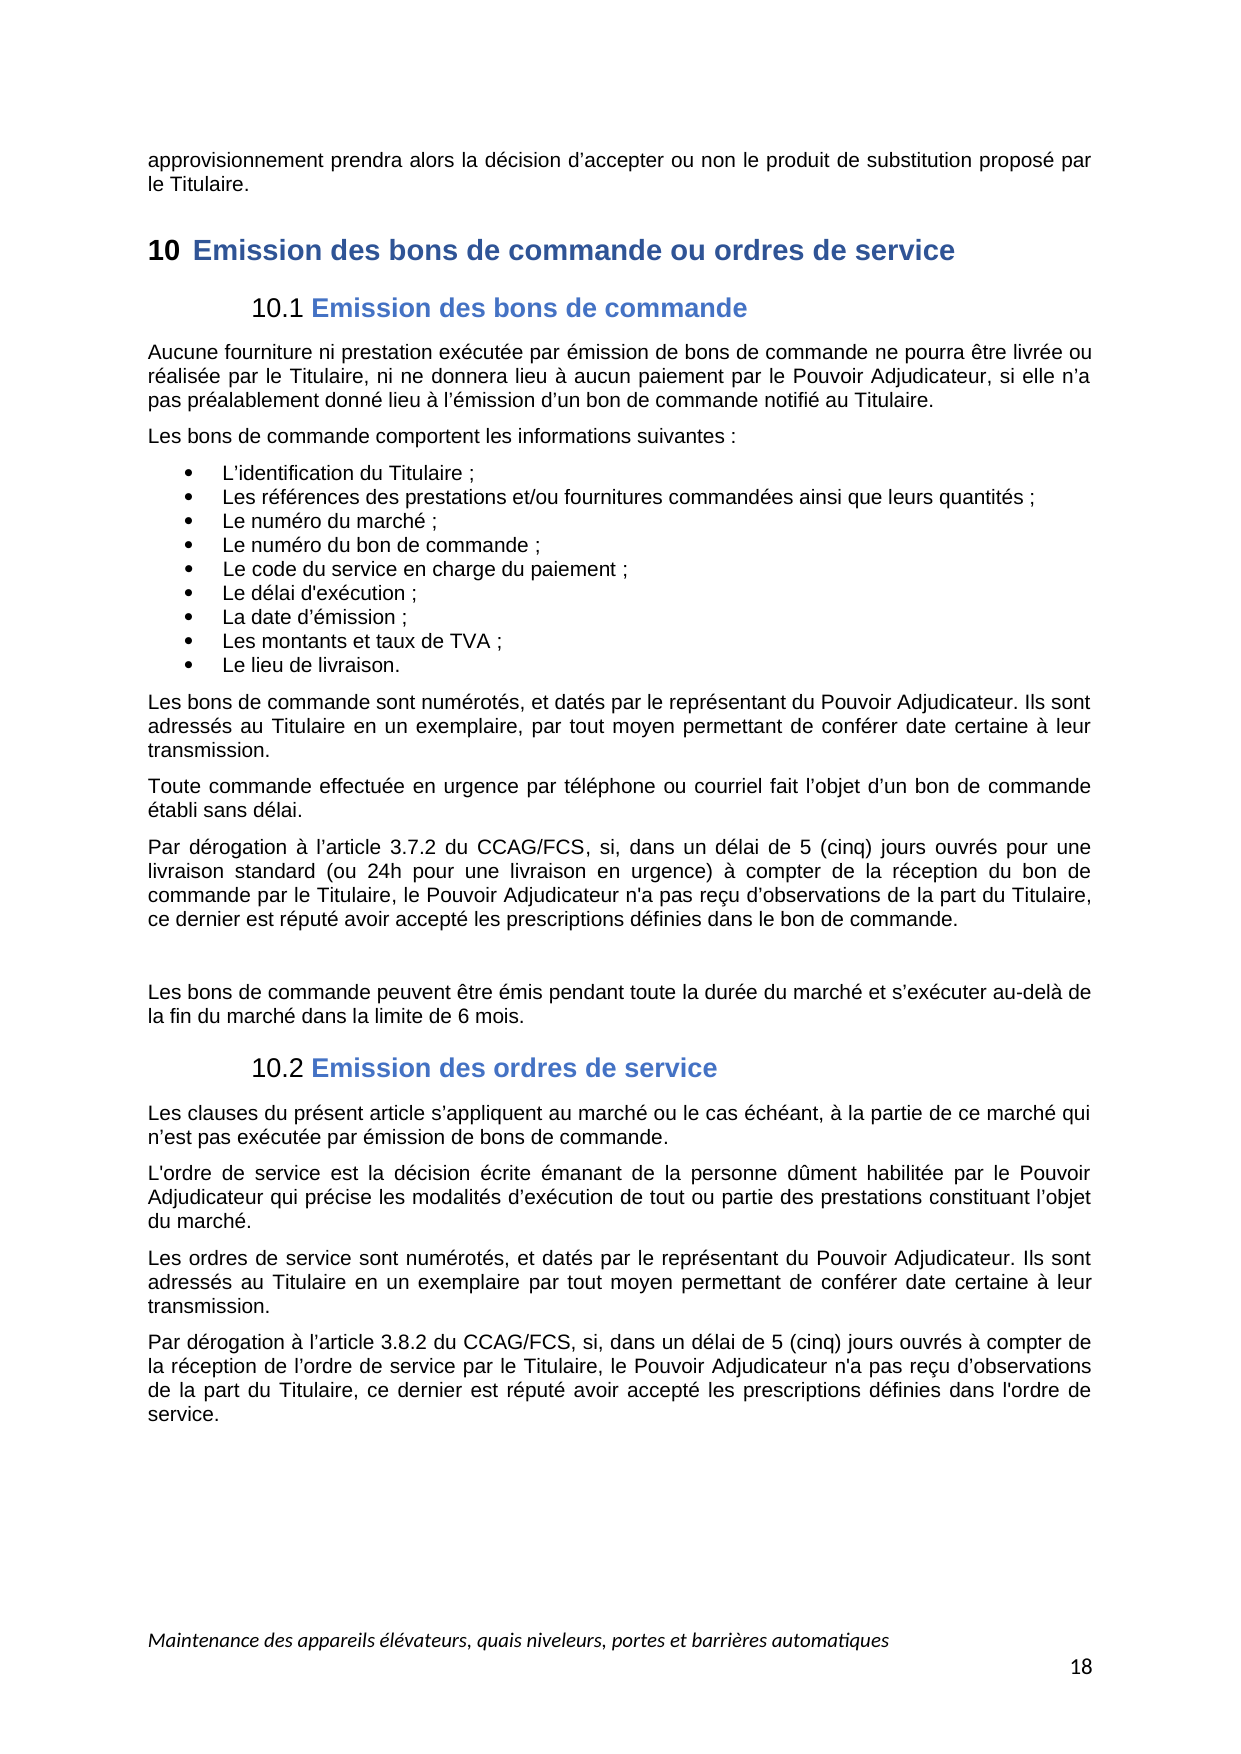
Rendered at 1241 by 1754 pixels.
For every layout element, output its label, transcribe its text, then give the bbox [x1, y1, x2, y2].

text L'ordre de service est la décision écrite émanant de la personne dûment habilitée par le Pouvoir Adjudicateur qui précise les modalités d’exécution de tout ou partie des prestations constituant l’objet du marché. [148, 1161, 1093, 1233]
list Les montants et taux de TVA ; [185, 629, 1093, 653]
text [148, 148, 1093, 196]
subtitle Emission des bons de commande ou ordres de service [148, 233, 1093, 267]
list Le numéro du marché ; [185, 509, 1093, 533]
list Les ordres de service sont numérotés, et datés par le représentant du Pouvoir Adjudicateur. Ils sont adressés au Titulaire en un exemplaire par tout moyen permettant de conférer date certaine à leur transmission. [148, 1246, 1093, 1317]
text Aucune fourniture ni prestation exécutée par émission de bons de commande ne pourra être livrée ou réalisée par le Titulaire, ni ne donnera lieu à aucun paiement par le Pouvoir Adjudicateur, si elle n’a pas préalablement donné lieu à l’émission d’un bon de commande notifié au Titulaire. [148, 340, 1093, 412]
list Le délai d'exécution ; [185, 581, 1093, 605]
list Par dérogation à l’article 3.8.2 du CCAG/FCS, si, dans un délai de 5 (cinq) jours ouvrés à compter de la réception de l’ordre de service par le Titulaire, le Pouvoir Adjudicateur n'a pas reçu d’observations de la part du Titulaire, ce dernier est réputé avoir accepté les prescriptions définies dans l'ordre de service. [148, 1330, 1093, 1426]
list La date d’émission ; [185, 605, 1093, 629]
list Toute commande effectuée en urgence par téléphone ou courriel fait l’objet d’un bon de commande établi sans délai. [148, 774, 1093, 822]
subtitle Emission des ordres de service [251, 1052, 1093, 1084]
list Les bons de commande sont numérotés, et datés par le représentant du Pouvoir Adjudicateur. Ils sont adressés au Titulaire en un exemplaire, par tout moyen permettant de conférer date certaine à leur transmission. [148, 690, 1093, 762]
list Les bons de commande peuvent être émis pendant toute la durée du marché et s’exécuter au-delà de la fin du marché dans la limite de 6 mois. [148, 979, 1093, 1027]
text Les bons de commande comportent les informations suivantes : [148, 424, 1093, 448]
subtitle Emission des bons de commande [251, 292, 1093, 323]
list Par dérogation à l’article 3.7.2 du CCAG/FCS, si, dans un délai de 5 (cinq) jours ouvrés pour une livraison standard (ou 24h pour une livraison en urgence) à compter de la réception du bon de commande par le Titulaire, le Pouvoir Adjudicateur n'a pas reçu d’observations de la part du Titulaire, ce dernier est réputé avoir accepté les prescriptions définies dans le bon de commande. [148, 835, 1093, 931]
text Les clauses du présent article s’appliquent au marché ou le cas échéant, à la partie de ce marché qui n’est pas exécutée par émission de bons de commande. [148, 1101, 1093, 1149]
list Le lieu de livraison. [185, 653, 1093, 677]
list Le code du service en charge du paiement ; [185, 557, 1093, 581]
list Le numéro du bon de commande ; [185, 533, 1093, 557]
list Les références des prestations et/ou fournitures commandées ainsi que leurs quantités ; [185, 485, 1093, 509]
list L’identification du Titulaire ; [185, 461, 1093, 485]
